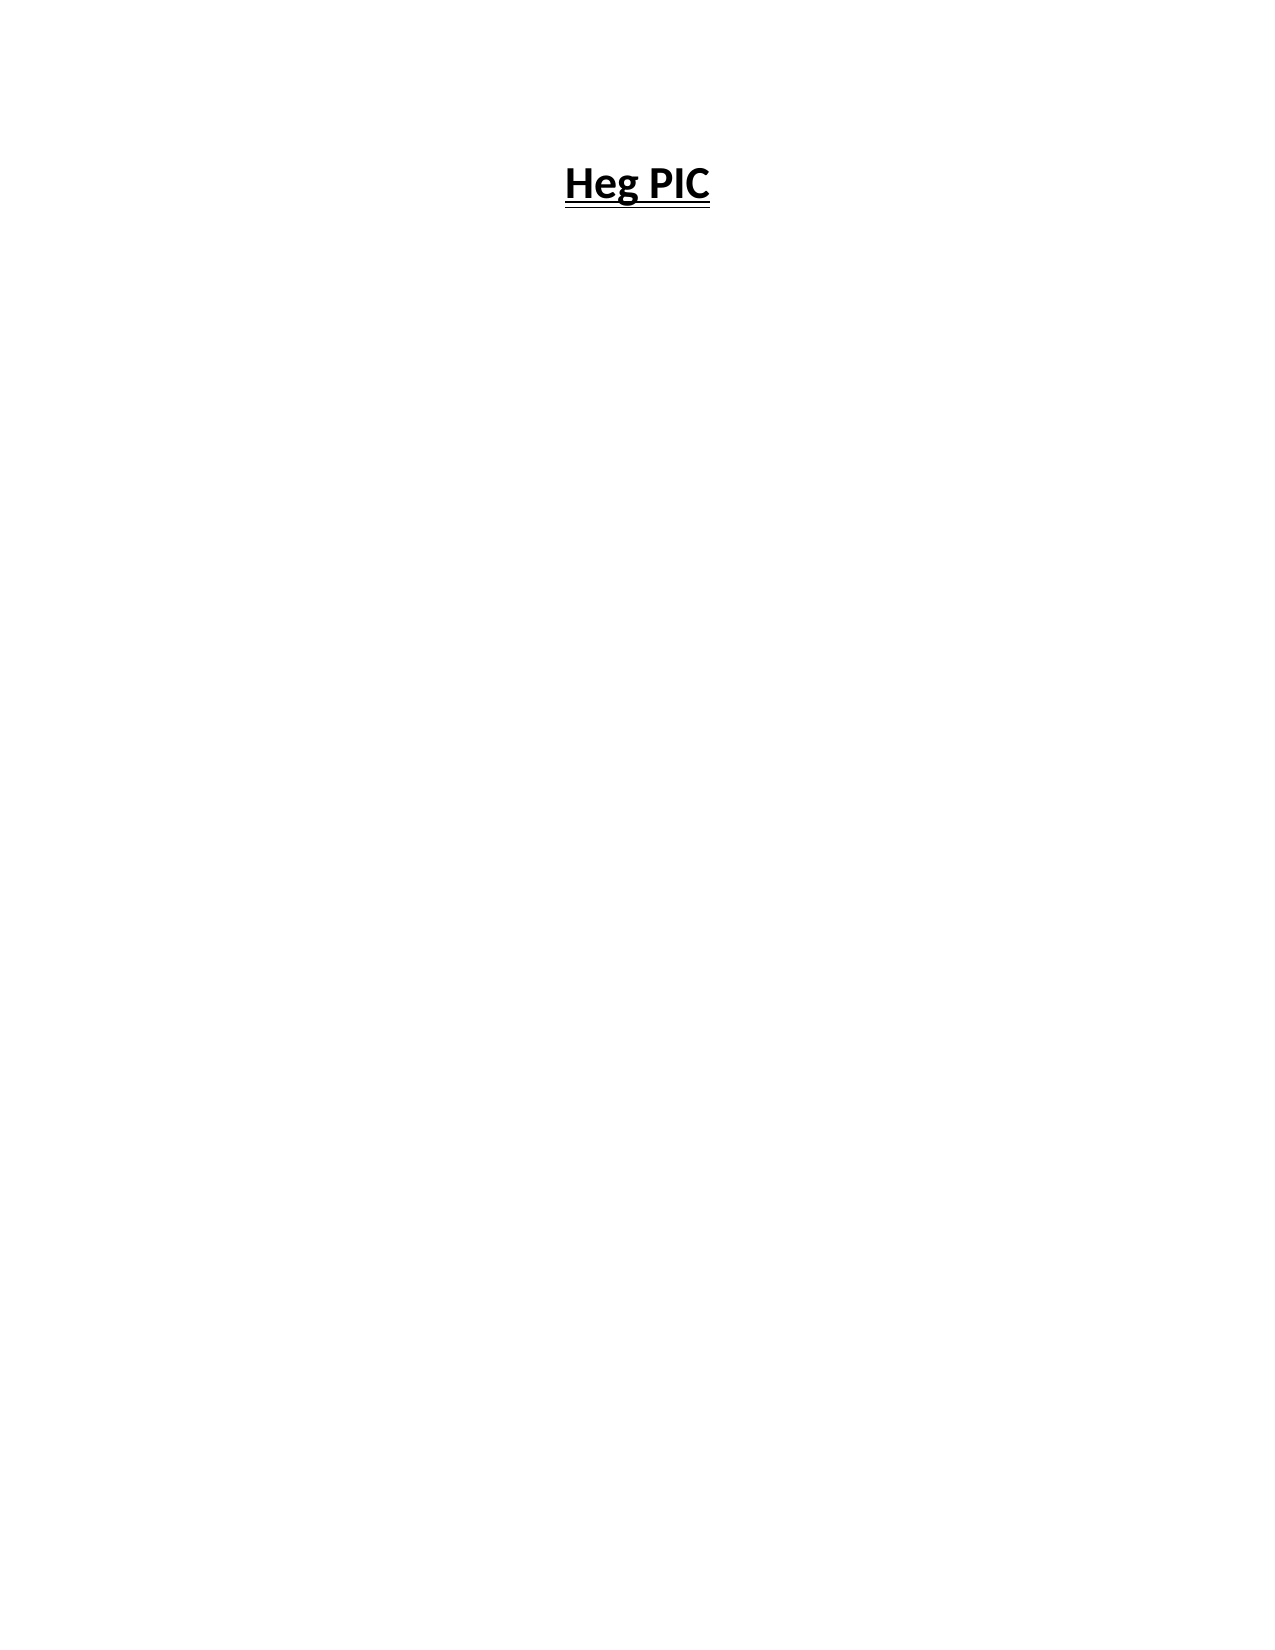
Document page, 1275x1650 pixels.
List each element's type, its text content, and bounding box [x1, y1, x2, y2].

subtitle Heg PIC [187, 154, 1087, 210]
